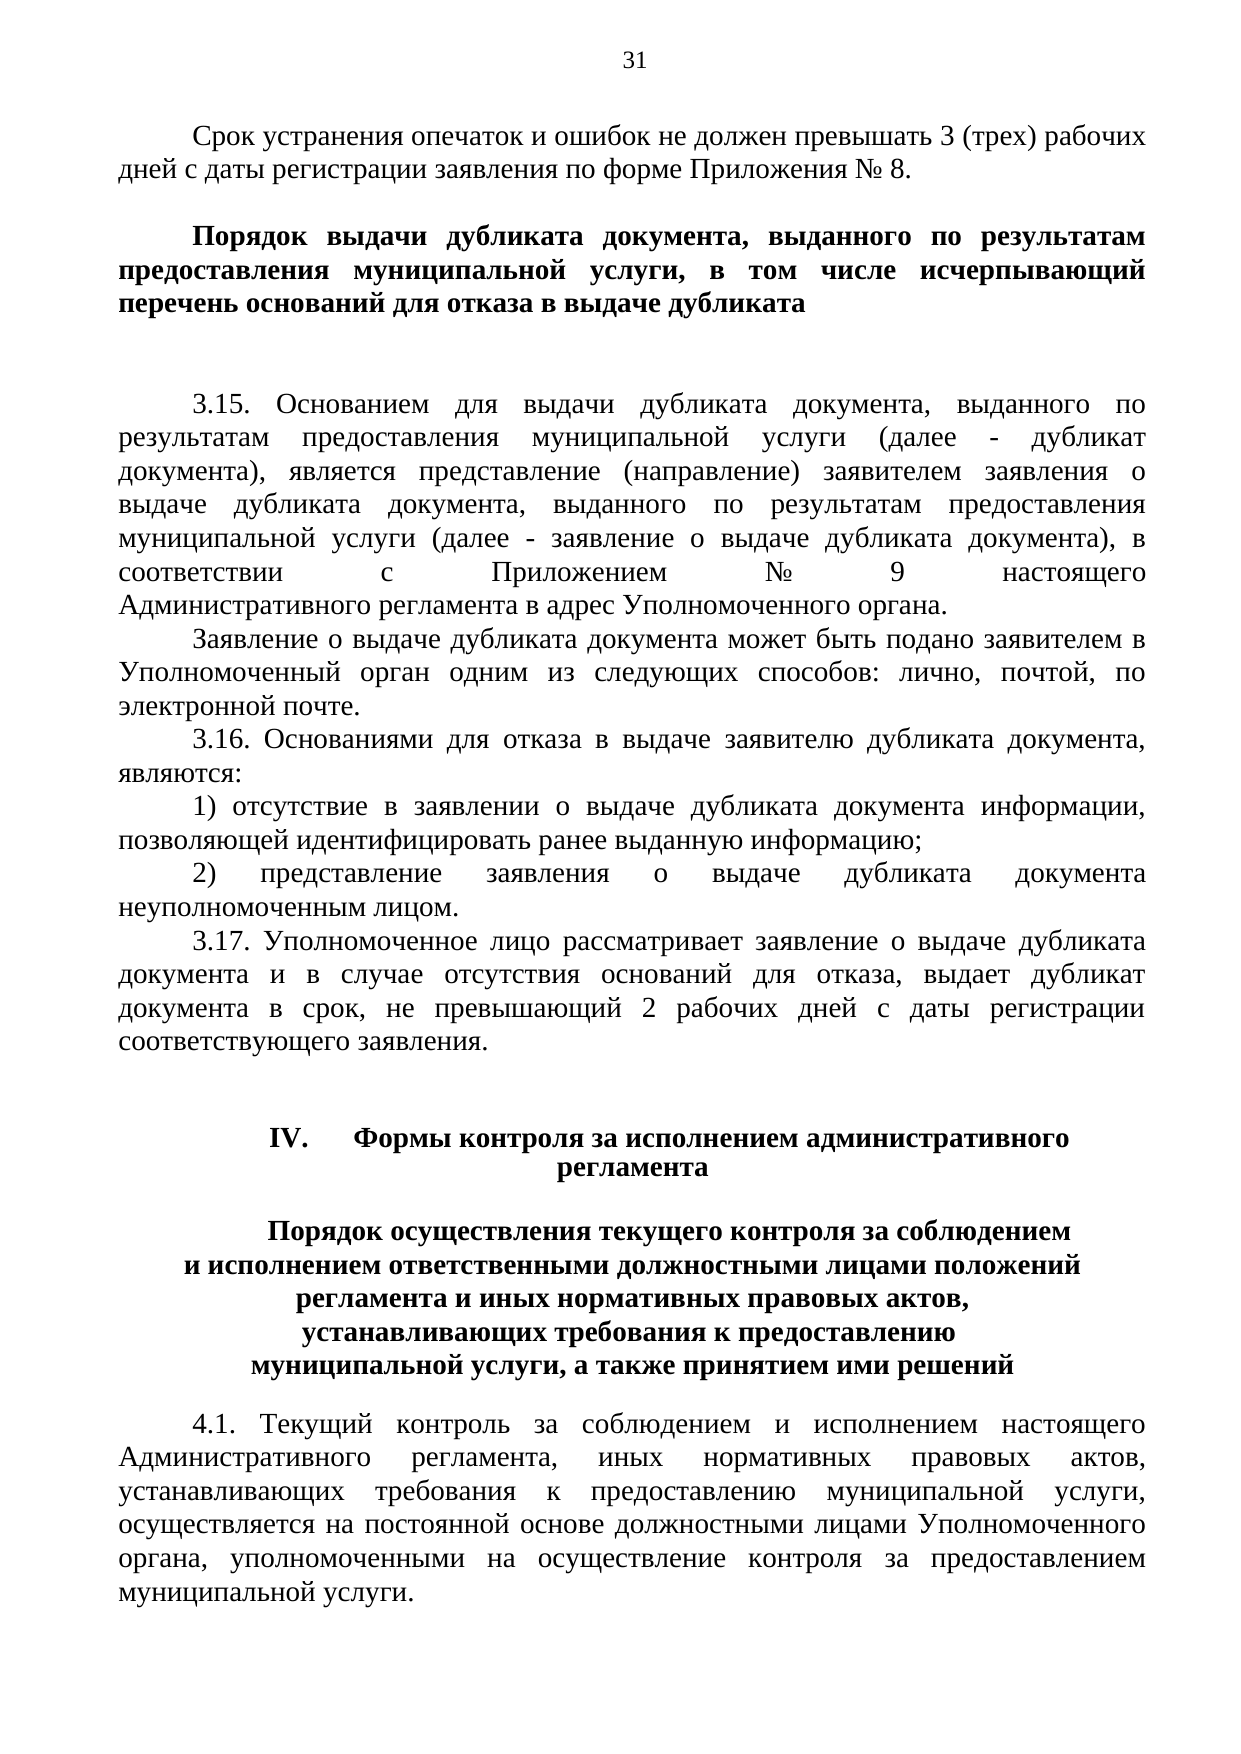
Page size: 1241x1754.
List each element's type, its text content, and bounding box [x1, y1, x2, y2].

text 3.16. Основаниями для отказа в выдаче заявителю дубликата документа, являются: [118, 722, 1147, 789]
text Порядок выдачи дубликата документа, выданного по результатам предоставления муниципальной услуги, в том числе исчерпывающий перечень оснований для отказа в выдаче дубликата [118, 219, 1147, 319]
text Срок устранения опечаток и ошибок не должен превышать 3 (трех) рабочих дней с даты регистрации заявления по форме Приложения № 8. [118, 118, 1147, 185]
text Заявление о выдаче дубликата документа может быть подано заявителем в Уполномоченный орган одним из следующих способов: лично, почтой, по электронной почте. [118, 621, 1147, 722]
text 3.15. Основанием для выдачи дубликата документа, выданного по результатам предоставления муниципальной услуги (далее - дубликат документа), является представление (направление) заявителем заявления о выдаче дубликата документа, выданного по результатам предоставления муниципальной услуги (далее - заявление о выдаче дубликата документа), в соответствии с Приложением № 9 настоящего Административного регламента в адрес Уполномоченного органа. [118, 386, 1147, 621]
text Порядок осуществления текущего контроля за соблюдением и исполнением ответственными должностными лицами положений регламента и иных нормативных правовых актов, устанавливающих требования к предоставлению муниципальной услуги, а также принятием ими решений [118, 1214, 1147, 1382]
text 1) отсутствие в заявлении о выдаче дубликата документа информации, позволяющей идентифицировать ранее выданную информацию; [118, 789, 1147, 856]
list Формы контроля за исполнением административного регламента [118, 1124, 1147, 1183]
text 2) представление заявления о выдаче дубликата документа неуполномоченным лицом. [118, 856, 1147, 923]
text 3.17. Уполномоченное лицо рассматривает заявление о выдаче дубликата документа и в случае отсутствия оснований для отказа, выдает дубликат документа в срок, не превышающий 2 рабочих дней с даты регистрации соответствующего заявления. [118, 923, 1147, 1057]
text 4.1. Текущий контроль за соблюдением и исполнением настоящего Административного регламента, иных нормативных правовых актов, устанавливающих требования к предоставлению муниципальной услуги, осуществляется на постоянной основе должностными лицами Уполномоченного органа, уполномоченными на осуществление контроля за предоставлением муниципальной услуги. [118, 1407, 1147, 1608]
